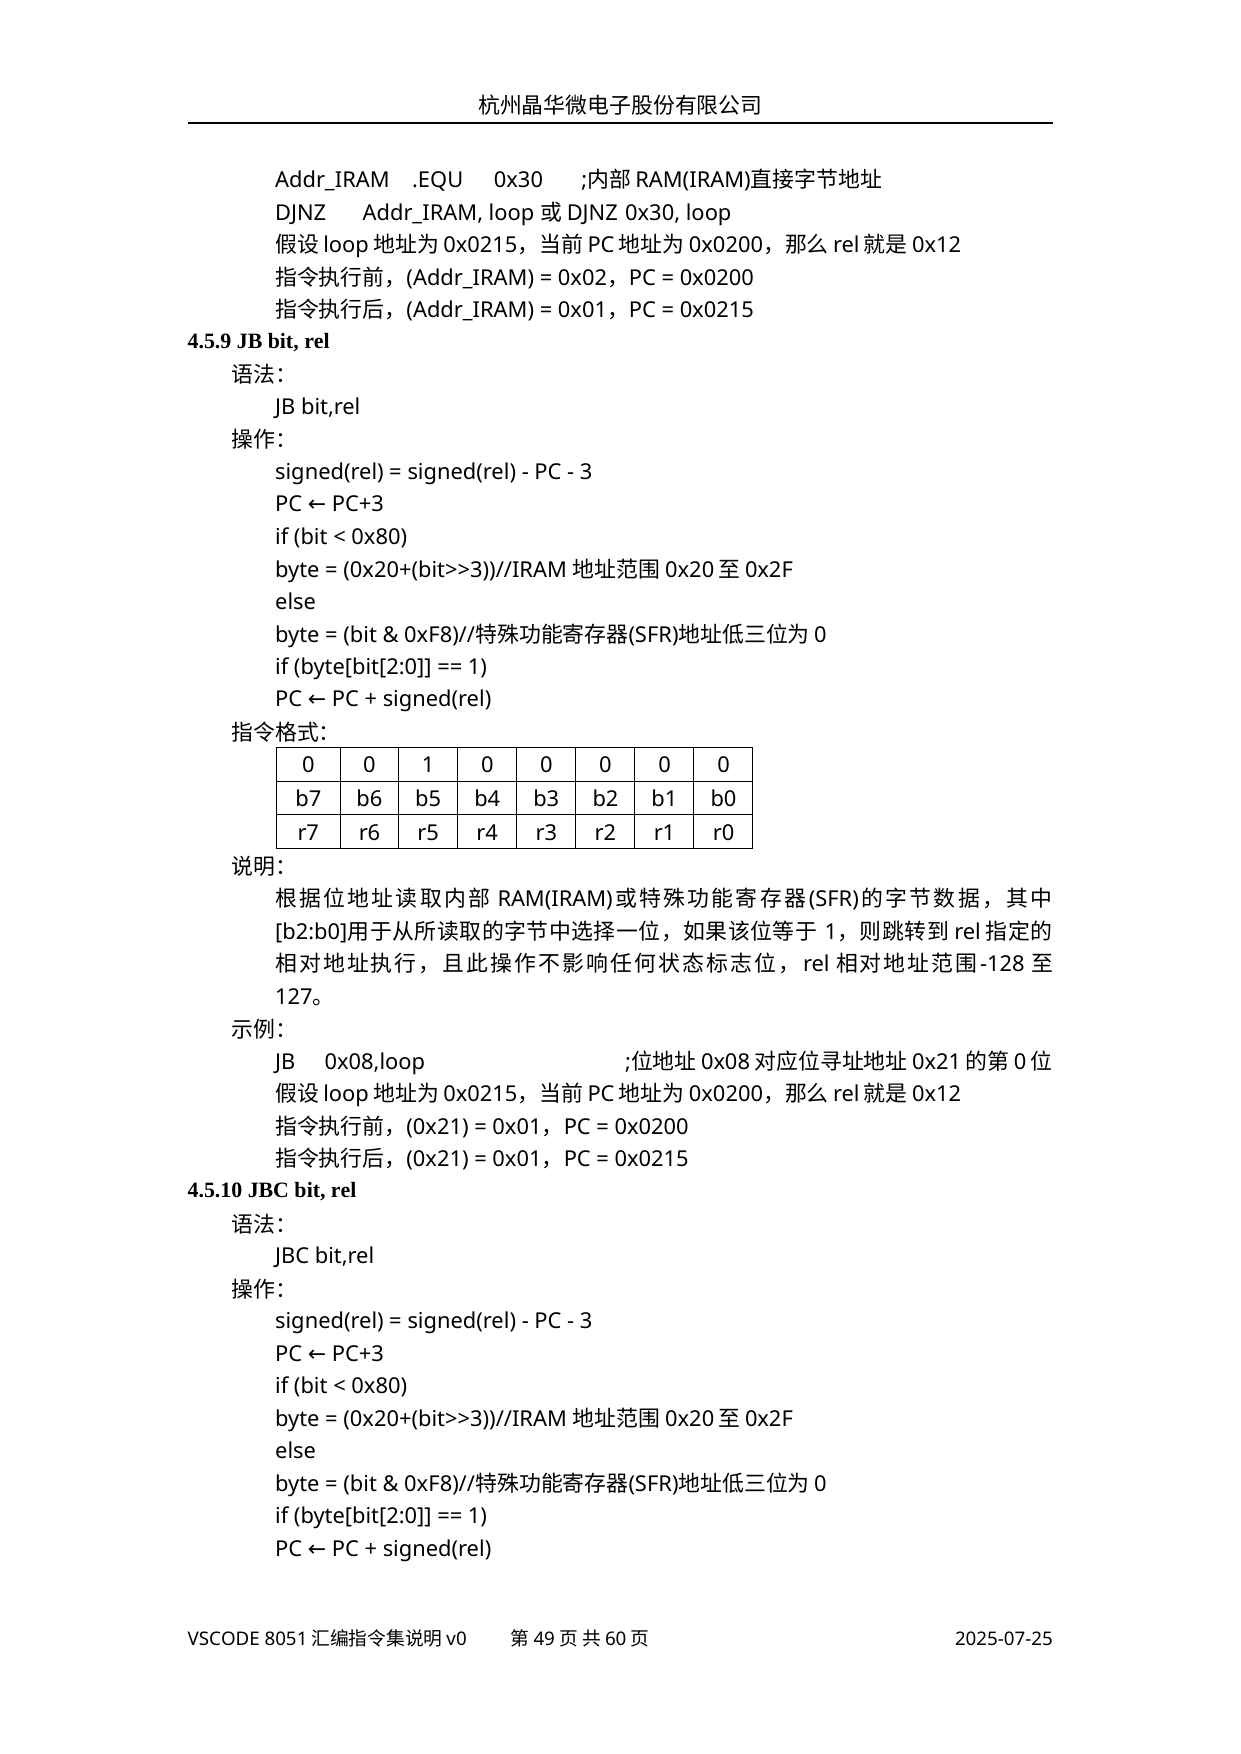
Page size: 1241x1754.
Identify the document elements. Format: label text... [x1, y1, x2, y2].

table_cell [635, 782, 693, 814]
text 指令执行后，(0x21) = 0x01，PC = 0x0215 [187, 1141, 1053, 1174]
text JB bit,rel [231, 389, 1053, 422]
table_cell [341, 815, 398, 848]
text 操作： [187, 1271, 1053, 1304]
text JB 0x08,loop ;位地址0x08对应位寻址地址0x21的第0位 [231, 1044, 1053, 1076]
text else [231, 1434, 1053, 1466]
text 指令执行前，(Addr_IRAM) = 0x02，PC = 0x0200 [231, 259, 1053, 292]
text 指令执行后，(Addr_IRAM) = 0x01，PC = 0x0215 [231, 292, 1053, 324]
text byte = (0x20+(bit>>3))//IRAM 地址范围 0x20至0x2F [187, 1401, 1053, 1434]
text PC ← PC + signed(rel) [187, 1531, 1053, 1564]
text else [231, 584, 1053, 617]
text 假设loop地址为0x0215，当前PC地址为0x0200，那么rel就是0x12 [231, 1076, 1053, 1109]
text 操作： [187, 422, 1053, 454]
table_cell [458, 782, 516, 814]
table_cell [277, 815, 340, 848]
text PC ← PC+3 [187, 487, 1053, 519]
text 语法： [187, 1206, 1053, 1239]
subtitle 4.5.10 JBC bit, rel [187, 1174, 1053, 1206]
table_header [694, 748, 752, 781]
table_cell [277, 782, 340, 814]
text signed(rel) = signed(rel) - PC - 3 [231, 454, 1053, 487]
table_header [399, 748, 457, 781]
text byte = (bit & 0xF8)//特殊功能寄存器(SFR)地址低三位为0 [187, 617, 1053, 649]
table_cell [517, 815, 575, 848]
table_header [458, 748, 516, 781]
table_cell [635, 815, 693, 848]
subtitle 4.5.9 JB bit, rel [187, 324, 1053, 357]
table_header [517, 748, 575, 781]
text PC ← PC+3 [187, 1336, 1053, 1369]
text if (byte[bit[2:0]] == 1) [187, 1499, 1053, 1531]
text if (bit < 0x80) [187, 519, 1053, 552]
text PC ← PC + signed(rel) [187, 682, 1053, 714]
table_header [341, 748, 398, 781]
text Addr_IRAM .EQU 0x30 ;内部RAM(IRAM)直接字节地址 [231, 162, 1053, 194]
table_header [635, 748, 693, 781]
text 指令执行前，(0x21) = 0x01，PC = 0x0200 [187, 1109, 1053, 1141]
text if (bit < 0x80) [187, 1369, 1053, 1401]
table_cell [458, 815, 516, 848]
text if (byte[bit[2:0]] == 1) [187, 649, 1053, 682]
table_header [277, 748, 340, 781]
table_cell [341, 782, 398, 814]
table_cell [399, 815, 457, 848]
text 假设loop地址为0x0215，当前PC地址为0x0200，那么rel就是0x12 [231, 227, 1053, 259]
text JBC bit,rel [231, 1239, 1053, 1271]
text signed(rel) = signed(rel) - PC - 3 [231, 1304, 1053, 1336]
text 根据位地址读取内部RAM(IRAM)或特殊功能寄存器(SFR)的字节数据，其中[b2:b0]用于从所读取的字节中选择一位，如果该位等于1，则跳转到rel指定的相对地址执行，且此操作不影响任何状态标志位，rel相对地址范围-128至127。 [275, 881, 1053, 1011]
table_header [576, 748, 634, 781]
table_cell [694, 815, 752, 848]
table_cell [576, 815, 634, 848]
text byte = (0x20+(bit>>3))//IRAM 地址范围 0x20至0x2F [187, 552, 1053, 584]
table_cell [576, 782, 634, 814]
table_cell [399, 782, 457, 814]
text 示例： [187, 1011, 1053, 1044]
text 语法： [187, 357, 1053, 389]
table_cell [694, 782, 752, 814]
text DJNZ Addr_IRAM, loop 或 DJNZ 0x30, loop [231, 194, 1053, 227]
text byte = (bit & 0xF8)//特殊功能寄存器(SFR)地址低三位为0 [187, 1466, 1053, 1499]
text 说明： [187, 849, 1053, 881]
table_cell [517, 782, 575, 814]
text 指令格式： [187, 714, 1053, 747]
